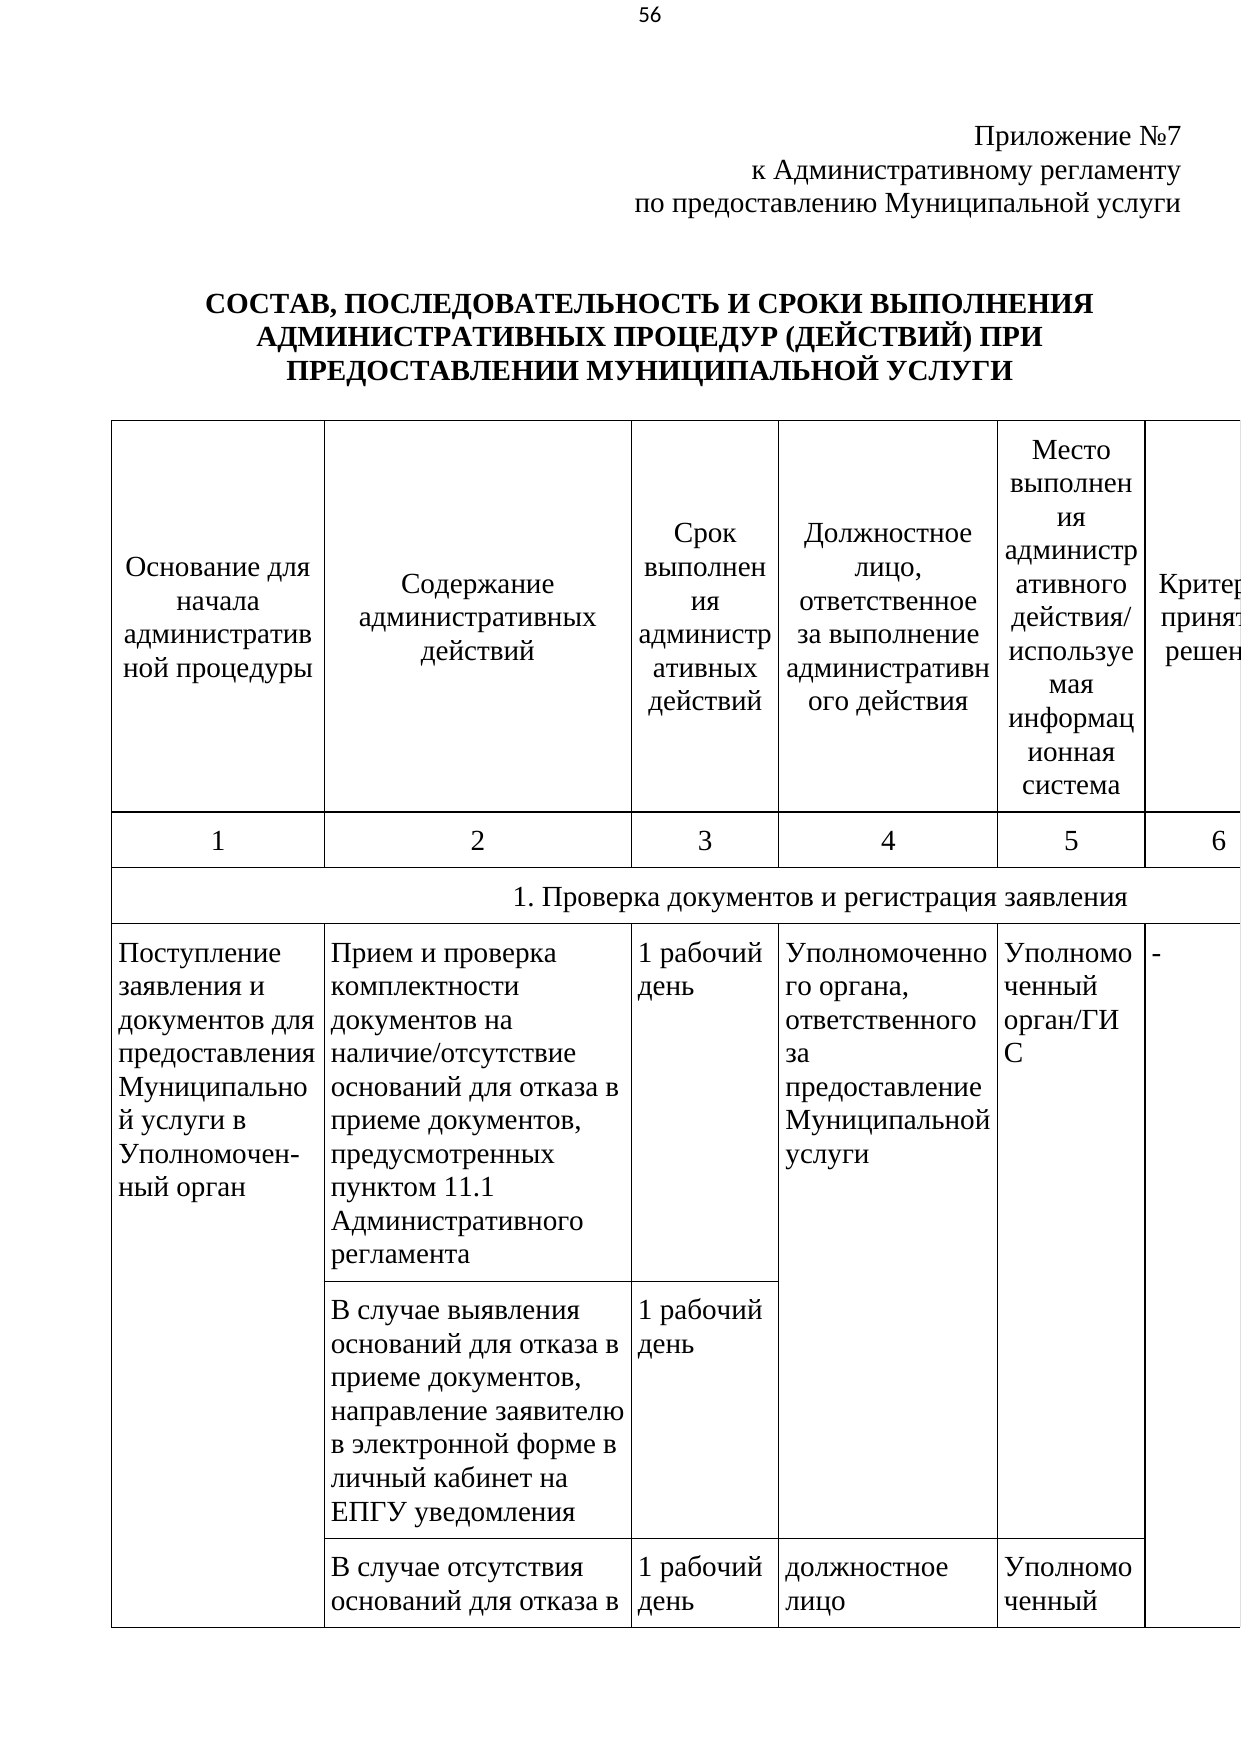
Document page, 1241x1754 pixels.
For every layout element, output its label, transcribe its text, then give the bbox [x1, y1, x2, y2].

table_header Критерии принятия решения [1146, 421, 1240, 811]
text по предоставлению Муниципальной услуги [118, 185, 1181, 219]
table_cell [325, 1539, 631, 1627]
table_cell В случае выявления оснований для отказа в приеме документов, направление заявителю в электронной форме в личный кабинет на ЕПГУ уведомления [325, 1282, 631, 1538]
table_cell 3 [632, 813, 778, 867]
table_cell 1 рабочий день [632, 1282, 778, 1538]
text Приложение №7 [118, 118, 1181, 152]
table_cell 1 рабочий день [632, 1539, 778, 1627]
table_header Основание для начала административной процедуры [112, 421, 324, 811]
table_cell 6 [1146, 813, 1240, 867]
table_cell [998, 1539, 1144, 1627]
table_cell 2 [325, 813, 631, 867]
table_cell Поступление заявления и документов для предоставления Муниципальной услуги в Уполномочен- ный орган [112, 924, 324, 1627]
table_cell Уполномоченный орган/ГИС [998, 924, 1144, 1538]
table_cell 4 [779, 813, 997, 867]
table_cell Прием и проверка комплектности документов на наличие/отсутствие оснований для отказа в приеме документов, предусмотренных пунктом 11.1 Административного регламента [325, 924, 631, 1281]
table_header Срок выполнения административных действий [632, 421, 778, 811]
table_cell Уполномоченного органа, ответственного за предоставление Муниципальной услуги [779, 924, 997, 1538]
table_header Место выполнения административного действия/используемая информационная система [998, 421, 1144, 811]
table_cell 5 [998, 813, 1144, 867]
text СОСТАВ, ПОСЛЕДОВАТЕЛЬНОСТЬ И СРОКИ ВЫПОЛНЕНИЯ [118, 286, 1181, 319]
text АДМИНИСТРАТИВНЫХ ПРОЦЕДУР (ДЕЙСТВИЙ) ПРИ ПРЕДОСТАВЛЕНИИ МУНИЦИПАЛЬНОЙ УСЛУГИ [118, 319, 1181, 387]
table_cell - [1146, 924, 1240, 1627]
table_cell 1. Проверка документов и регистрация заявления [112, 868, 1240, 923]
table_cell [779, 1539, 997, 1627]
table_cell 1 [112, 813, 324, 867]
table_cell 1 рабочий день [632, 924, 778, 1281]
table_header Содержание административных действий [325, 421, 631, 811]
table_header Должностное лицо, ответственное за выполнение административного действия [779, 421, 997, 811]
text к Административному регламенту [118, 152, 1181, 185]
